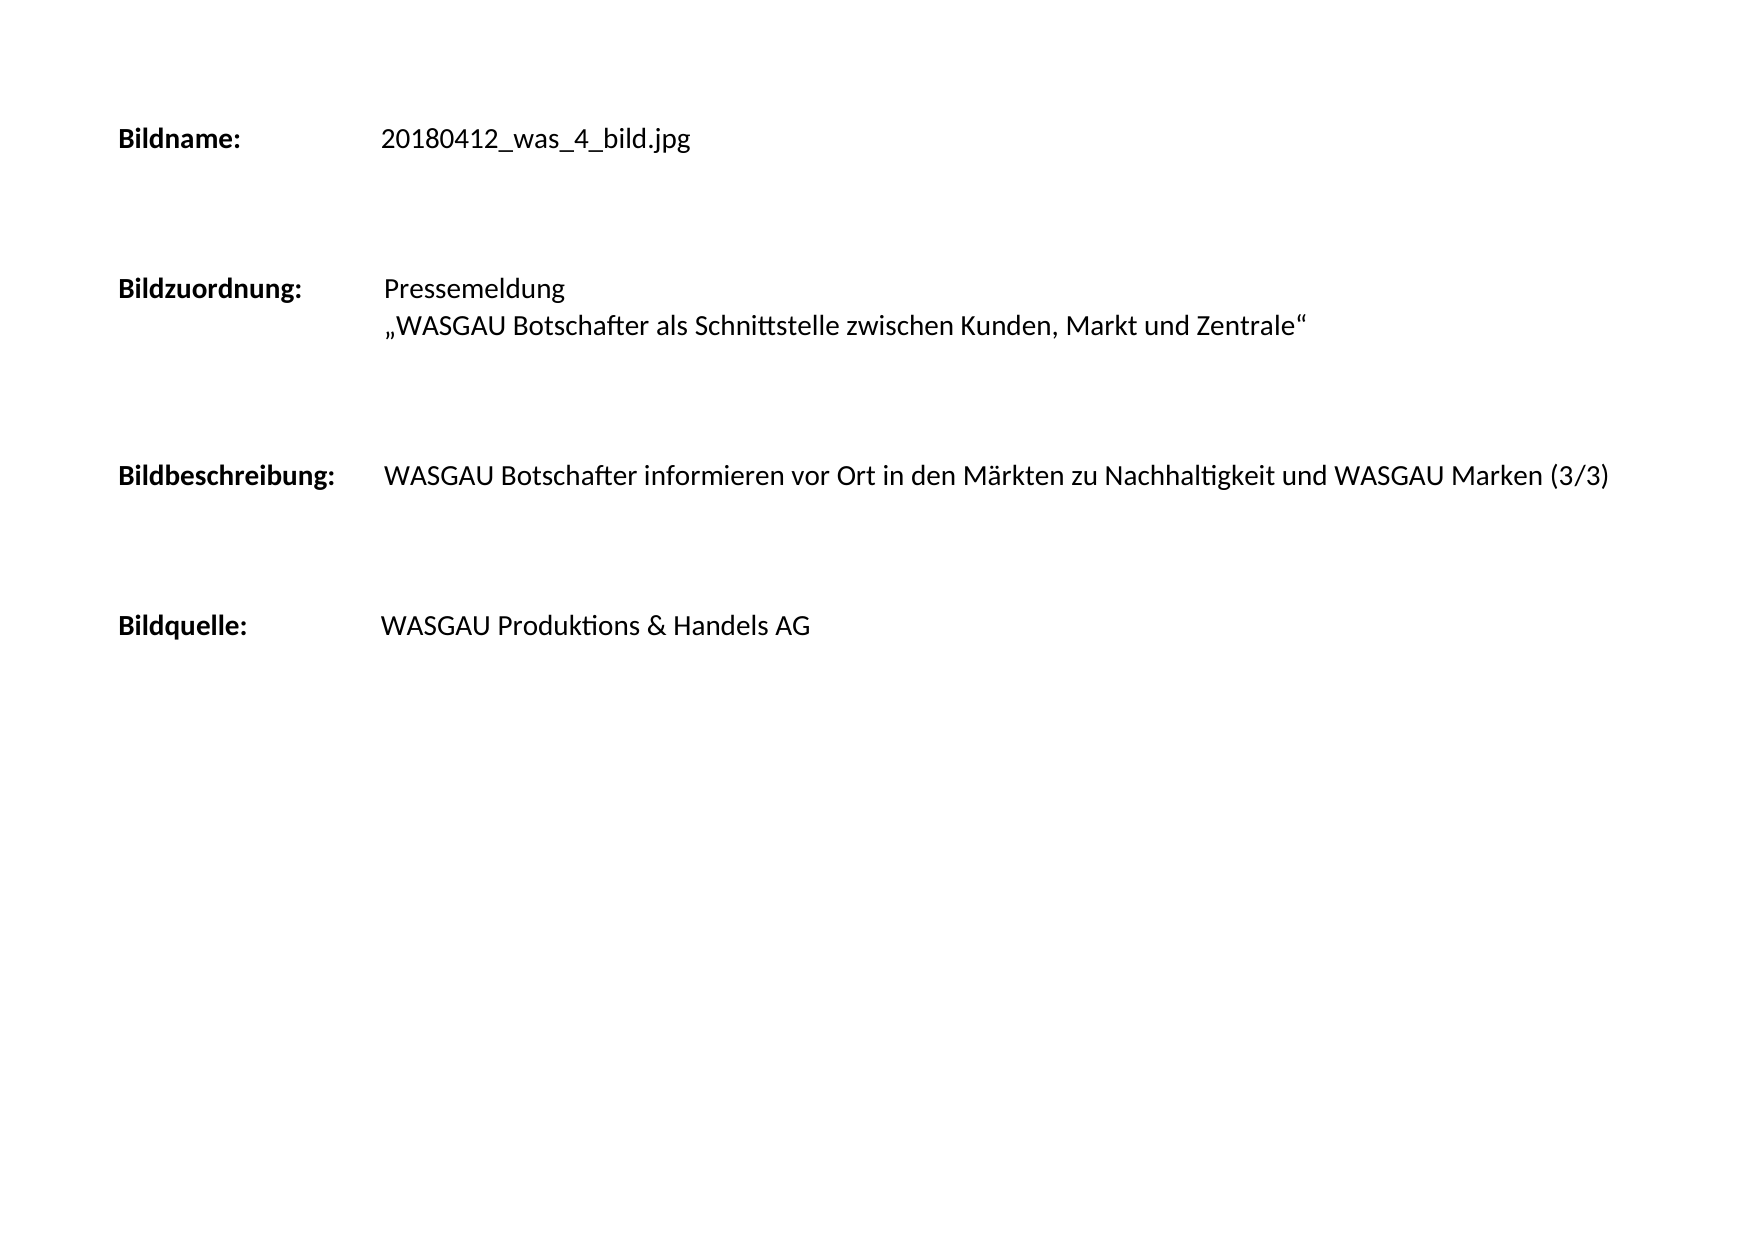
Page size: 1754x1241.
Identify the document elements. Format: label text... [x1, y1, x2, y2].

text Bildname: 20180412_was_4_bild.jpg [118, 118, 1636, 156]
text Bildquelle: WASGAU Produktions & Handels AG [118, 606, 1636, 643]
text Bildzuordnung: Pressemeldung „WASGAU Botschafter als Schnittstelle zwischen Kunden, Markt und Zentrale“ [118, 268, 1636, 343]
text Bildbeschreibung: WASGAU Botschafter informieren vor Ort in den Märkten zu Nachhaltigkeit und WASGAU Marken (3/3) [118, 456, 1636, 493]
